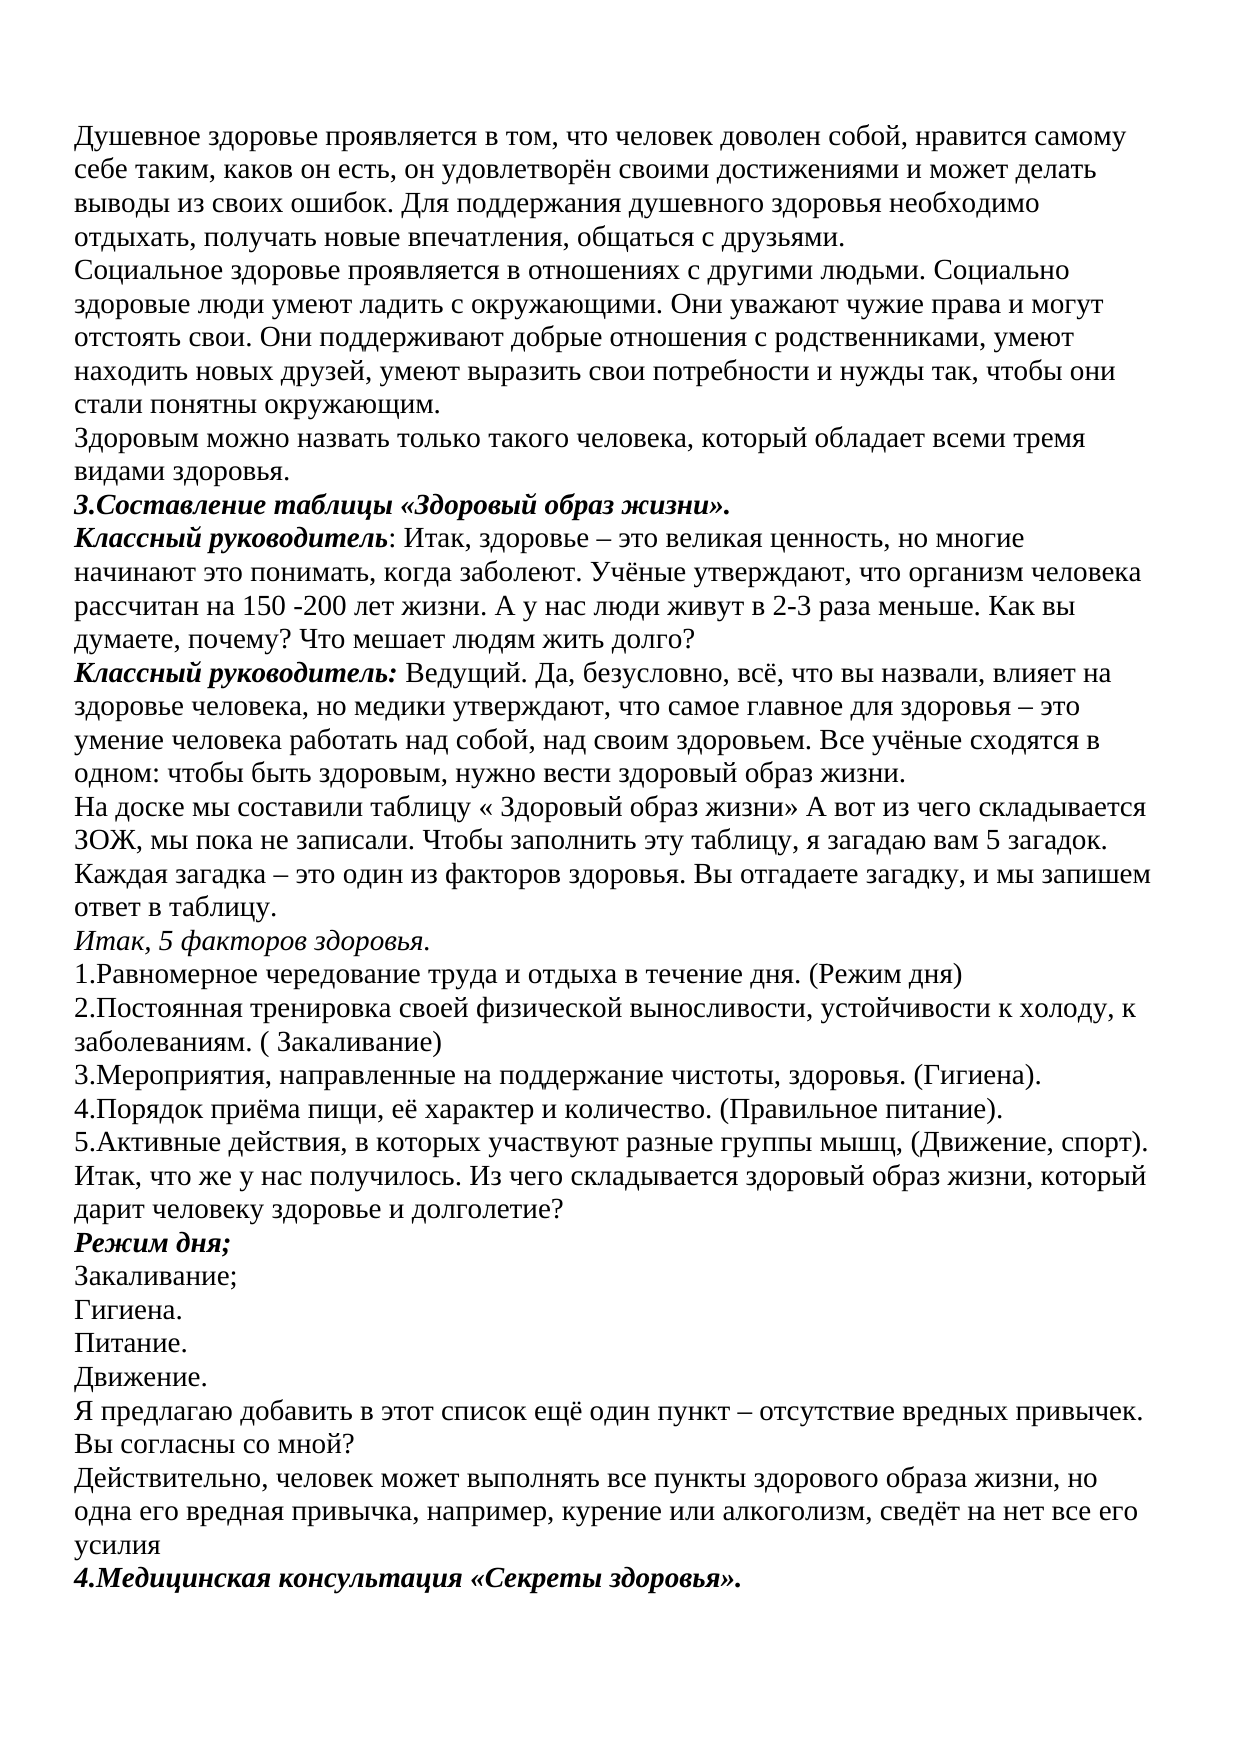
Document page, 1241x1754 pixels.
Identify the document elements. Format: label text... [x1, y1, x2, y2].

text Итак, что же у нас получилось. Из чего складывается здоровый образ жизни, который дарит человеку здоровье и долголетие? [74, 1158, 1152, 1225]
text На доске мы составили таблицу « Здоровый образ жизни» А вот из чего складывается ЗОЖ, мы пока не записали. Чтобы заполнить эту таблицу, я загадаю вам 5 загадок. Каждая загадка – это один из факторов здоровья. Вы отгадаете загадку, и мы запишем ответ в таблицу. [74, 789, 1152, 923]
text 4.Медицинская консультация «Секреты здоровья». [74, 1560, 1152, 1594]
text Социальное здоровье проявляется в отношениях с другими людьми. Социально здоровые люди умеют ладить с окружающими. Они уважают чужие права и могут отстоять свои. Они поддерживают добрые отношения с родственниками, умеют находить новых друзей, умеют выразить свои потребности и нужды так, чтобы они стали понятны окружающим. [74, 252, 1152, 420]
text Классный руководитель: Ведущий. Да, безусловно, всё, что вы назвали, влияет на здоровье человека, но медики утверждают, что самое главное для здоровья – это умение человека работать над собой, над своим здоровьем. Все учёные сходятся в одном: чтобы быть здоровым, нужно вести здоровый образ жизни. [74, 655, 1152, 789]
text Здоровым можно назвать только такого человека, который обладает всеми тремя видами здоровья. [74, 420, 1152, 487]
text 5.Активные действия, в которых участвуют разные группы мышц, (Движение, спорт). [74, 1124, 1152, 1158]
text 1.Равномерное чередование труда и отдыха в течение дня. (Режим дня) [74, 957, 1152, 990]
text Режим дня; [74, 1225, 1152, 1258]
text Гигиена. [74, 1292, 1152, 1326]
text 4.Порядок приёма пищи, её характер и количество. (Правильное питание). [74, 1091, 1152, 1124]
text 3.Мероприятия, направленные на поддержание чистоты, здоровья. (Гигиена). [74, 1057, 1152, 1091]
text 2.Постоянная тренировка своей физической выносливости, устойчивости к холоду, к заболеваниям. ( Закаливание) [74, 990, 1152, 1057]
text 3.Составление таблицы «Здоровый образ жизни». [74, 487, 1152, 521]
text Движение. [74, 1359, 1152, 1393]
text Питание. [74, 1326, 1152, 1359]
text Классный руководитель: Итак, здоровье – это великая ценность, но многие начинают это понимать, когда заболеют. Учёные утверждают, что организм человека рассчитан на 150 -200 лет жизни. А у нас люди живут в 2-3 раза меньше. Как вы думаете, почему? Что мешает людям жить долго? [74, 521, 1152, 655]
text Итак, 5 факторов здоровья. [74, 923, 1152, 957]
text Закаливание; [74, 1258, 1152, 1292]
text Я предлагаю добавить в этот список ещё один пункт – отсутствие вредных привычек. Вы согласны со мной? [74, 1393, 1152, 1460]
text Действительно, человек может выполнять все пункты здорового образа жизни, но одна его вредная привычка, например, курение или алкоголизм, сведёт на нет все его усилия [74, 1460, 1152, 1560]
text Душевное здоровье проявляется в том, что человек доволен собой, нравится самому себе таким, каков он есть, он удовлетворён своими достижениями и может делать выводы из своих ошибок. Для поддержания душевного здоровья необходимо отдыхать, получать новые впечатления, общаться с друзьями. [74, 118, 1152, 252]
